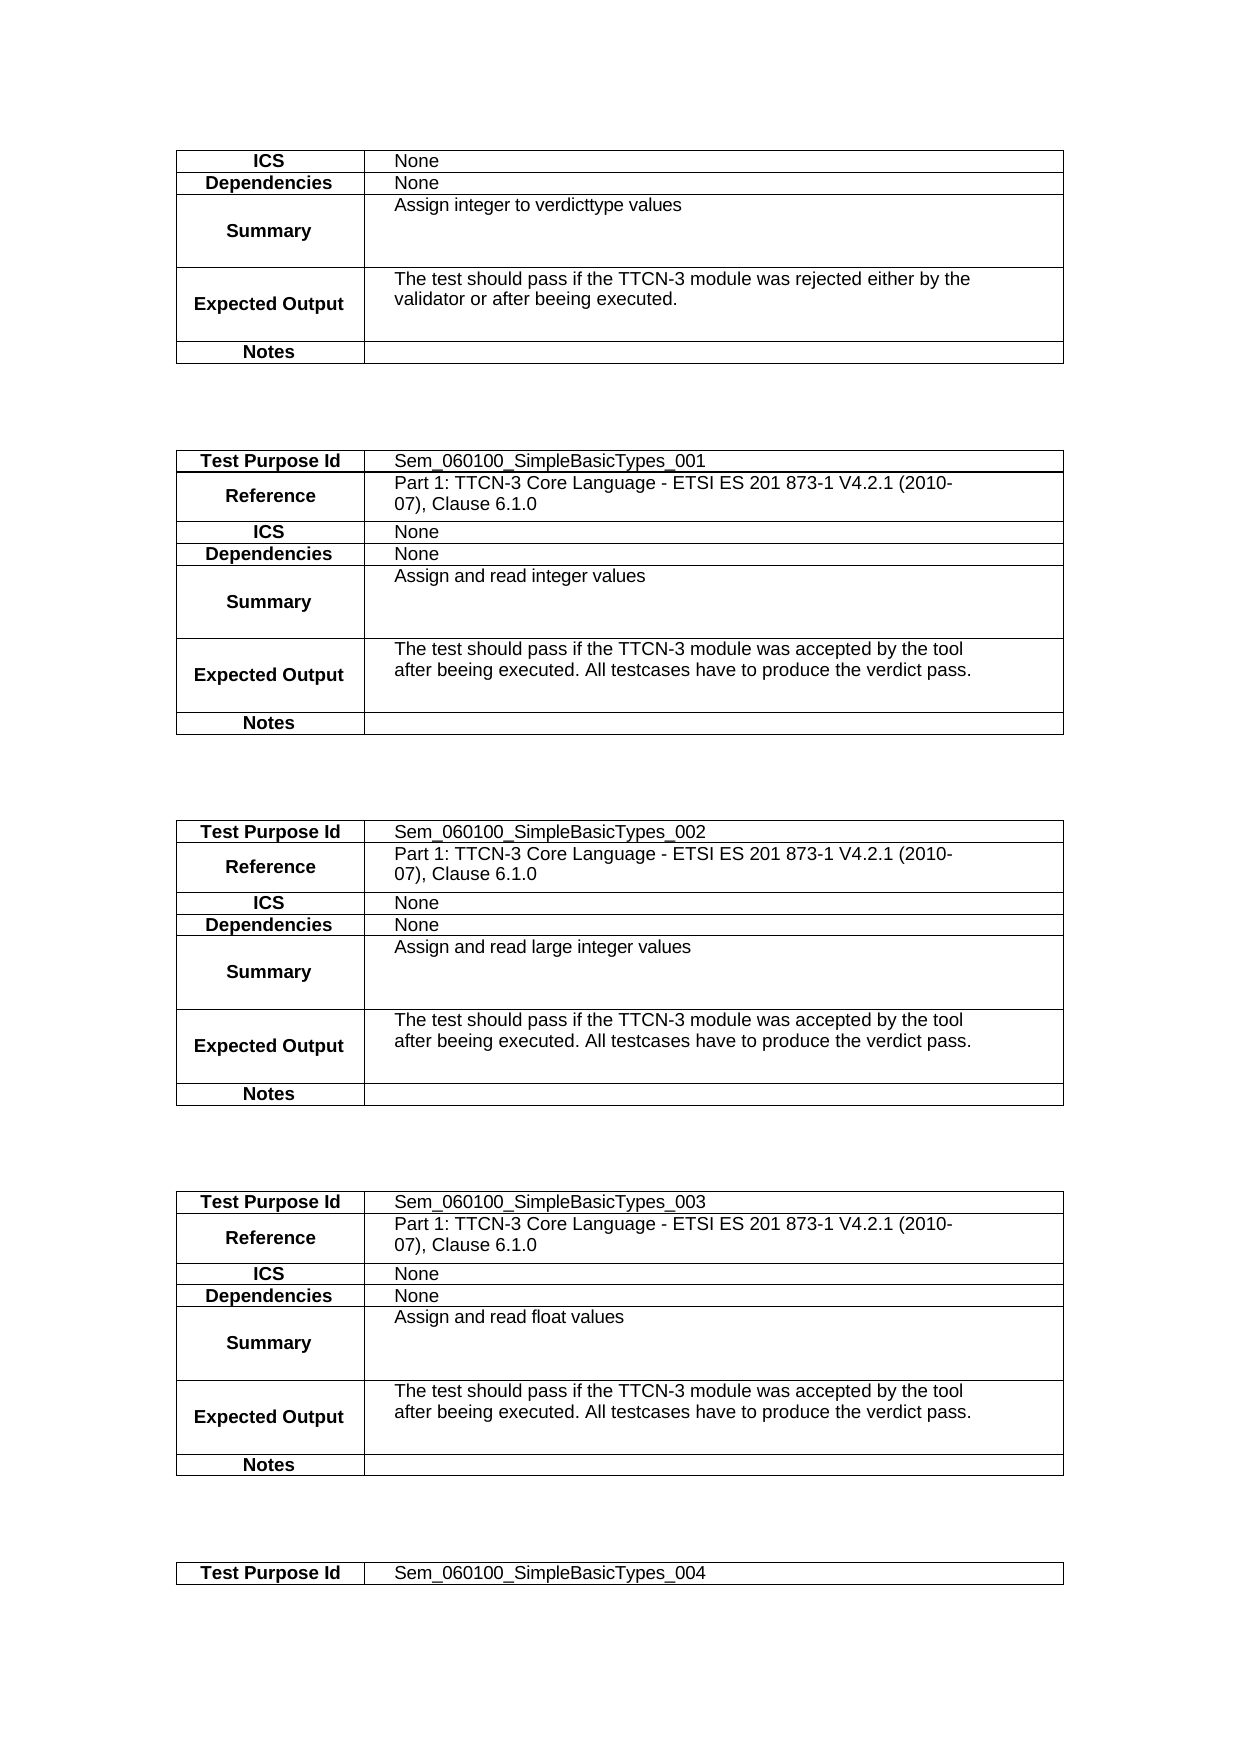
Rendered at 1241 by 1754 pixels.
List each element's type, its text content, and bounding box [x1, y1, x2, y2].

table_cell Reference [177, 1214, 364, 1262]
table_header Test Purpose Id [177, 451, 364, 471]
table_cell Expected Output [177, 639, 364, 712]
table_cell None [365, 1285, 1063, 1306]
table_cell Part 1: TTCN-3 Core Language - ETSI ES 201 873-1 V4.2.1 (2010-07), Clause 6.1.0 [365, 1214, 1063, 1262]
table_cell ICS [177, 1264, 364, 1284]
table_cell Dependencies [177, 915, 364, 935]
table_cell None [365, 544, 1063, 564]
table_cell Notes [177, 713, 364, 734]
table_header Test Purpose Id [177, 821, 364, 842]
table_cell Assign and read integer values [365, 566, 1063, 638]
table_cell [365, 342, 1063, 363]
table_header Sem_060100_SimpleBasicTypes_003 [365, 1192, 1063, 1213]
table_header Sem_060100_SimpleBasicTypes_001 [365, 451, 1063, 471]
table_cell [365, 713, 1063, 734]
table_cell [365, 1455, 1063, 1475]
table_cell Assign and read large integer values [365, 936, 1063, 1009]
table_header Test Purpose Id [177, 1563, 364, 1584]
table_cell None [365, 173, 1063, 194]
table_cell Notes [177, 342, 364, 363]
table_cell Notes [177, 1084, 364, 1104]
table_cell Part 1: TTCN-3 Core Language - ETSI ES 201 873-1 V4.2.1 (2010-07), Clause 6.1.0 [365, 843, 1063, 892]
table_header Sem_060100_SimpleBasicTypes_004 [365, 1563, 1063, 1584]
table_cell Expected Output [177, 1381, 364, 1453]
table_cell None [365, 1264, 1063, 1284]
table_cell The test should pass if the TTCN-3 module was accepted by the tool after beeing executed. All testcases have to produce the verdict pass. [365, 1381, 1063, 1453]
table_cell Summary [177, 195, 364, 267]
table_cell Notes [177, 1455, 364, 1475]
table_cell Assign and read float values [365, 1307, 1063, 1380]
table_cell Assign integer to verdicttype values [365, 195, 1063, 267]
table_cell Summary [177, 936, 364, 1009]
table_cell Dependencies [177, 544, 364, 564]
table_cell Dependencies [177, 173, 364, 194]
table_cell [365, 268, 1063, 341]
table_header Test Purpose Id [177, 1192, 364, 1213]
table_cell Summary [177, 1307, 364, 1380]
table_cell Reference [177, 843, 364, 892]
table_cell None [365, 151, 1063, 172]
table_cell Expected Output [177, 268, 364, 341]
table_cell None [365, 522, 1063, 543]
table_cell ICS [177, 151, 364, 172]
table_cell ICS [177, 893, 364, 913]
table_cell Summary [177, 566, 364, 638]
table_cell Dependencies [177, 1285, 364, 1306]
table_cell None [365, 893, 1063, 913]
table_cell None [365, 915, 1063, 935]
table_cell The test should pass if the TTCN-3 module was accepted by the tool after beeing executed. All testcases have to produce the verdict pass. [365, 1010, 1063, 1083]
table_cell ICS [177, 522, 364, 543]
table_cell Expected Output [177, 1010, 364, 1083]
table_header Sem_060100_SimpleBasicTypes_002 [365, 821, 1063, 842]
table_cell Reference [177, 473, 364, 521]
table_cell The test should pass if the TTCN-3 module was accepted by the tool after beeing executed. All testcases have to produce the verdict pass. [365, 639, 1063, 712]
table_cell Part 1: TTCN-3 Core Language - ETSI ES 201 873-1 V4.2.1 (2010-07), Clause 6.1.0 [365, 473, 1063, 521]
table_cell [365, 1084, 1063, 1104]
